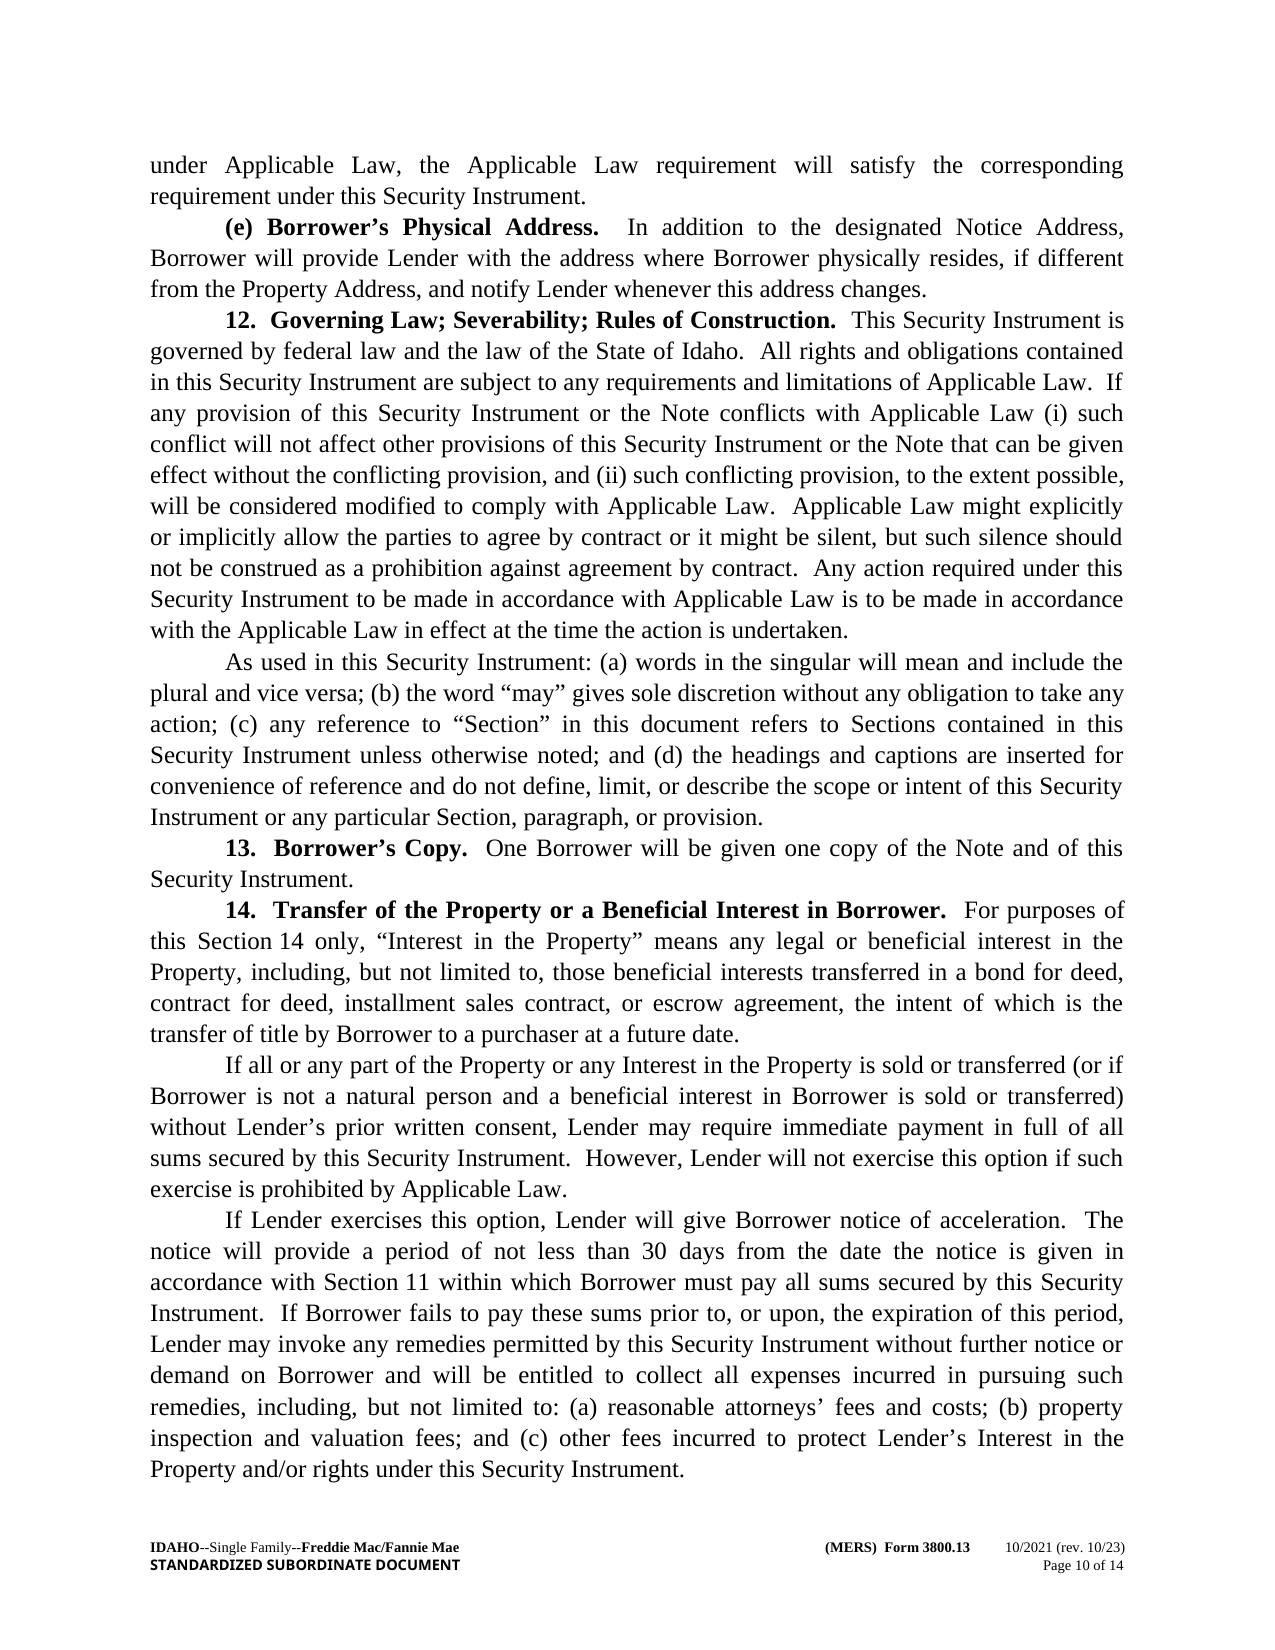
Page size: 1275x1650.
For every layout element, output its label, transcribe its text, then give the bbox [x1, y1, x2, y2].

text 12. Governing Law; Severability; Rules of Construction. This Security Instrument is governed by federal law and the law of the State of Idaho. All rights and obligations contained in this Security Instrument are subject to any requirements and limitations of Applicable Law. If any provision of this Security Instrument or the Note conflicts with Applicable Law (i) such conflict will not affect other provisions of this Security Instrument or the Note that can be given effect without the conflicting provision, and (ii) such conflicting provision, to the extent possible, will be considered modified to comply with Applicable Law. Applicable Law might explicitly or implicitly allow the parties to agree by contract or it might be silent, but such silence should not be construed as a prohibition against agreement by contract. Any action required under this Security Instrument to be made in accordance with Applicable Law is to be made in accordance with the Applicable Law in effect at the time the action is undertaken. [150, 305, 1125, 644]
text 14. Transfer of the Property or a Beneficial Interest in Borrower. For purposes of this Section 14 only, “Interest in the Property” means any legal or beneficial interest in the Property, including, but not limited to, those beneficial interests transferred in a bond for deed, contract for deed, installment sales contract, or escrow agreement, the intent of which is the transfer of title by Borrower to a purchaser at a future date. [150, 895, 1125, 1048]
text As used in this Security Instrument: (a) words in the singular will mean and include the plural and vice versa; (b) the word “may” gives sole discretion without any obligation to take any action; (c) any reference to “Section” in this document refers to Sections contained in this Security Instrument unless otherwise noted; and (d) the headings and captions are inserted for convenience of reference and do not define, limit, or describe the scope or intent of this Security Instrument or any particular Section, paragraph, or provision. [150, 647, 1125, 831]
text (e) Borrower’s Physical Address. In addition to the designated Notice Address, Borrower will provide Lender with the address where Borrower physically resides, if different from the Property Address, and notify Lender whenever this address changes. [150, 212, 1125, 303]
text If all or any part of the Property or any Interest in the Property is sold or transferred (or if Borrower is not a natural person and a beneficial interest in Borrower is sold or transferred) without Lender’s prior written consent, Lender may require immediate payment in full of all sums secured by this Security Instrument. However, Lender will not exercise this option if such exercise is prohibited by Applicable Law. [150, 1050, 1125, 1203]
text 13. Borrower’s Copy. One Borrower will be given one copy of the Note and of this Security Instrument. [150, 833, 1125, 893]
text If Lender exercises this option, Lender will give Borrower notice of acceleration. The notice will provide a period of not less than 30 days from the date the notice is given in accordance with Section 11 within which Borrower must pay all sums secured by this Security Instrument. If Borrower fails to pay these sums prior to, or upon, the expiration of this period, Lender may invoke any remedies permitted by this Security Instrument without further notice or demand on Borrower and will be entitled to collect all expenses incurred in pursuing such remedies, including, but not limited to: (a) reasonable attorneys’ fees and costs; (b) property inspection and valuation fees; and (c) other fees incurred to protect Lender’s Interest in the Property and/or rights under this Security Instrument. [150, 1205, 1125, 1482]
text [150, 150, 1125, 210]
